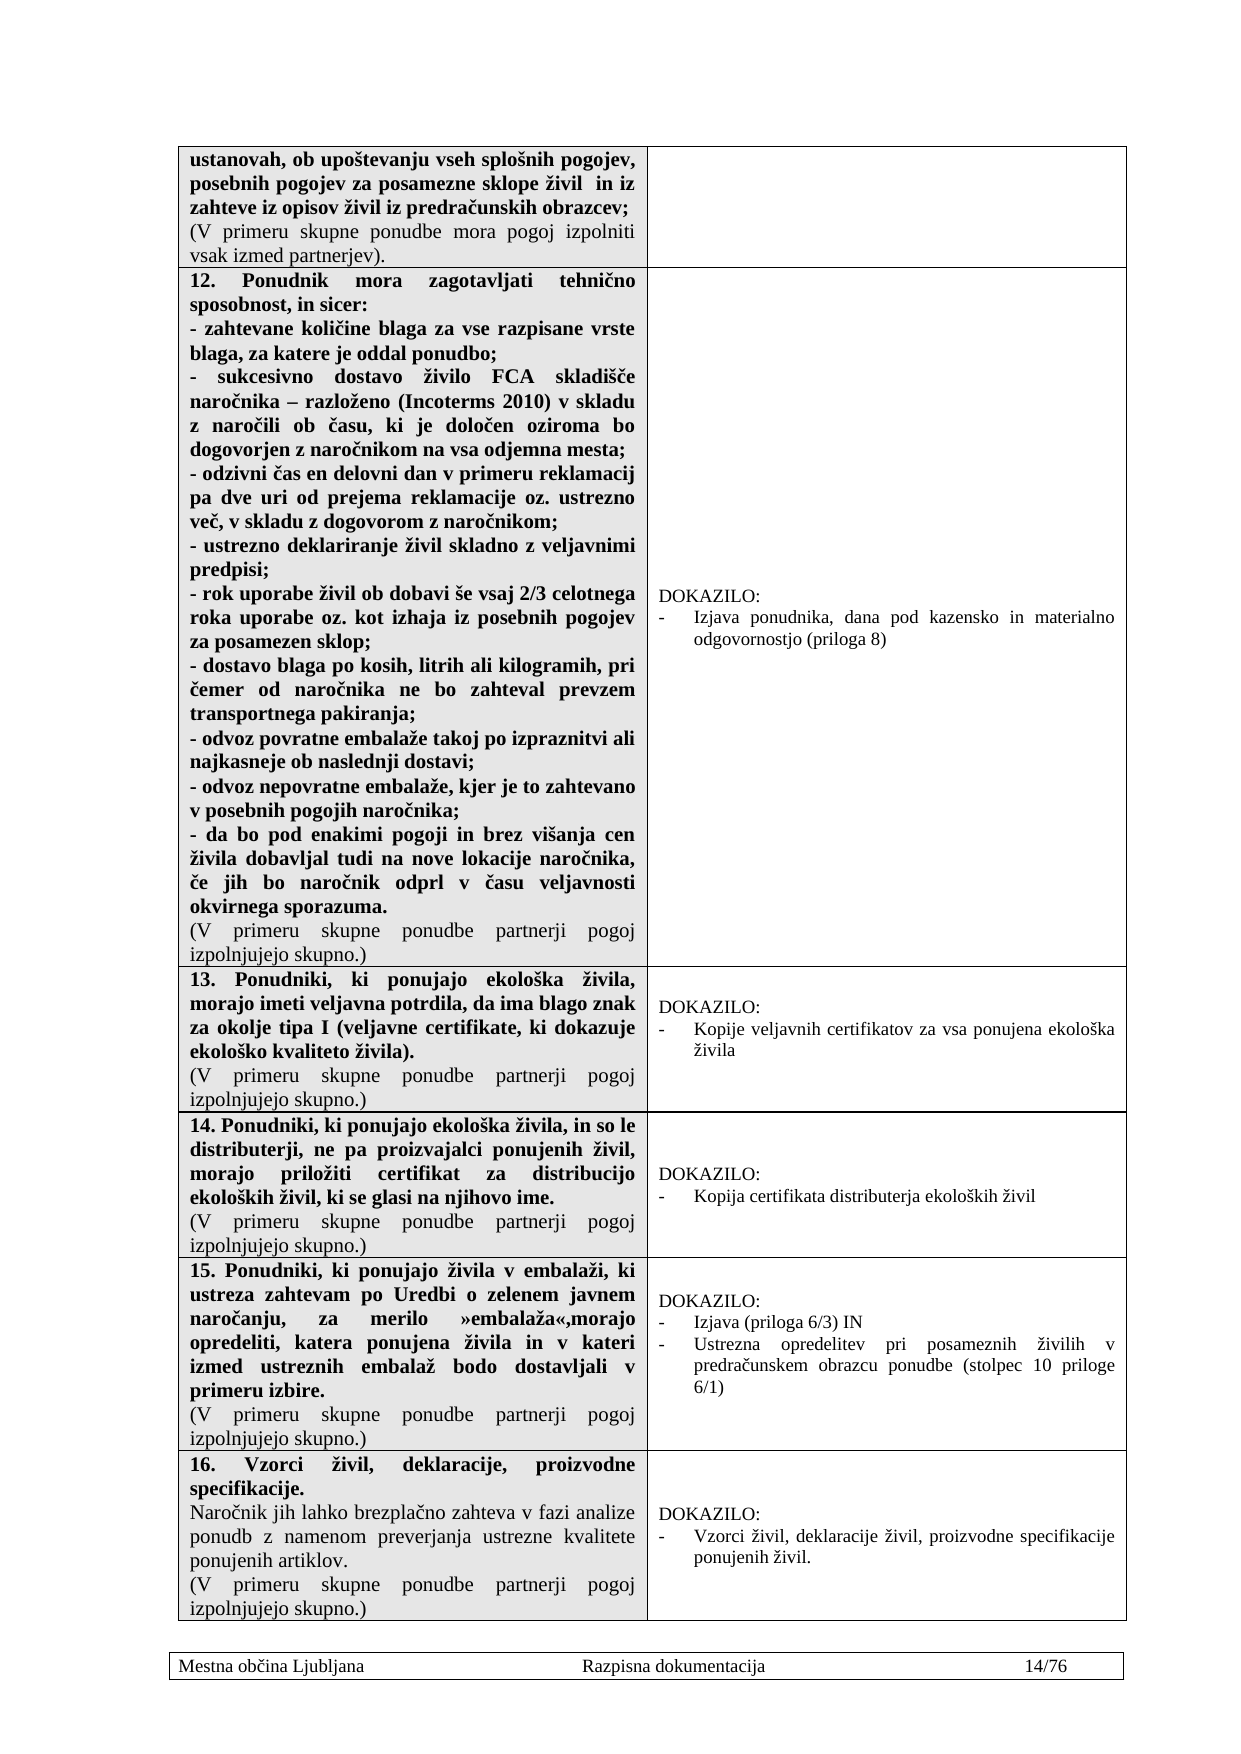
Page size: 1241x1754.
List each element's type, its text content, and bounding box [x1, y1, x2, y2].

table_cell 12. Ponudnik mora zagotavljati tehnično sposobnost, in sicer: - zahtevane količine blaga za vse razpisane vrste blaga, za katere je oddal ponudbo; - sukcesivno dostavo živilo FCA skladišče naročnika – razloženo (Incoterms 2010) v skladu z naročili ob času, ki je določen oziroma bo dogovorjen z naročnikom na vsa odjemna mesta; - odzivni čas en delovni dan v primeru reklamacij pa dve uri od prejema reklamacije oz. ustrezno več, v skladu z dogovorom z naročnikom; - ustrezno deklariranje živil skladno z veljavnimi predpisi; - rok uporabe živil ob dobavi še vsaj 2/3 celotnega roka uporabe oz. kot izhaja iz posebnih pogojev za posamezen sklop; - dostavo blaga po kosih, litrih ali kilogramih, pri čemer od naročnika ne bo zahteval prevzem transportnega pakiranja; - odvoz povratne embalaže takoj po izpraznitvi ali najkasneje ob naslednji dostavi; - odvoz nepovratne embalaže, kjer je to zahtevano v posebnih pogojih naročnika; - da bo pod enakimi pogoji in brez višanja cen živila dobavljal tudi na nove lokacije naročnika, če jih bo naročnik odprl v času veljavnosti okvirnega sporazuma. (V primeru skupne ponudbe partnerji pogoj izpolnjujejo skupno.) [179, 268, 647, 966]
table_cell 13. Ponudniki, ki ponujajo ekološka živila, morajo imeti veljavna potrdila, da ima blago znak za okolje tipa I (veljavne certifikate, ki dokazuje ekološko kvaliteto živila). (V primeru skupne ponudbe partnerji pogoj izpolnjujejo skupno.) [179, 967, 647, 1111]
table_cell 14. Ponudniki, ki ponujajo ekološka živila, in so le distributerji, ne pa proizvajalci ponujenih živil, morajo priložiti certifikat za distribucijo ekoloških živil, ki se glasi na njihovo ime. (V primeru skupne ponudbe partnerji pogoj izpolnjujejo skupno.) [179, 1113, 647, 1257]
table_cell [179, 147, 647, 267]
table_cell DOKAZILO: Vzorci živil, deklaracije živil, proizvodne specifikacije ponujenih živil. [648, 1451, 1126, 1620]
table_cell 15. Ponudniki, ki ponujajo živila v embalaži, ki ustreza zahtevam po Uredbi o zelenem javnem naročanju, za merilo »embalaža«,morajo opredeliti, katera ponujena živila in v kateri izmed ustreznih embalaž bodo dostavljali v primeru izbire. (V primeru skupne ponudbe partnerji pogoj izpolnjujejo skupno.) [179, 1258, 647, 1450]
table_cell DOKAZILO: Kopija certifikata distributerja ekoloških živil [648, 1113, 1126, 1257]
table_cell 16. Vzorci živil, deklaracije, proizvodne specifikacije. Naročnik jih lahko brezplačno zahteva v fazi analize ponudb z namenom preverjanja ustrezne kvalitete ponujenih artiklov. (V primeru skupne ponudbe partnerji pogoj izpolnjujejo skupno.) [179, 1451, 647, 1620]
table_cell DOKAZILO: Izjava ponudnika, dana pod kazensko in materialno odgovornostjo (priloga 8) [648, 268, 1126, 966]
table_cell DOKAZILO: Kopije veljavnih certifikatov za vsa ponujena ekološka živila [648, 967, 1126, 1111]
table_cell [648, 147, 1126, 267]
table_cell DOKAZILO: Izjava (priloga 6/3) IN Ustrezna opredelitev pri posameznih živilih v predračunskem obrazcu ponudbe (stolpec 10 priloge 6/1) [648, 1258, 1126, 1450]
